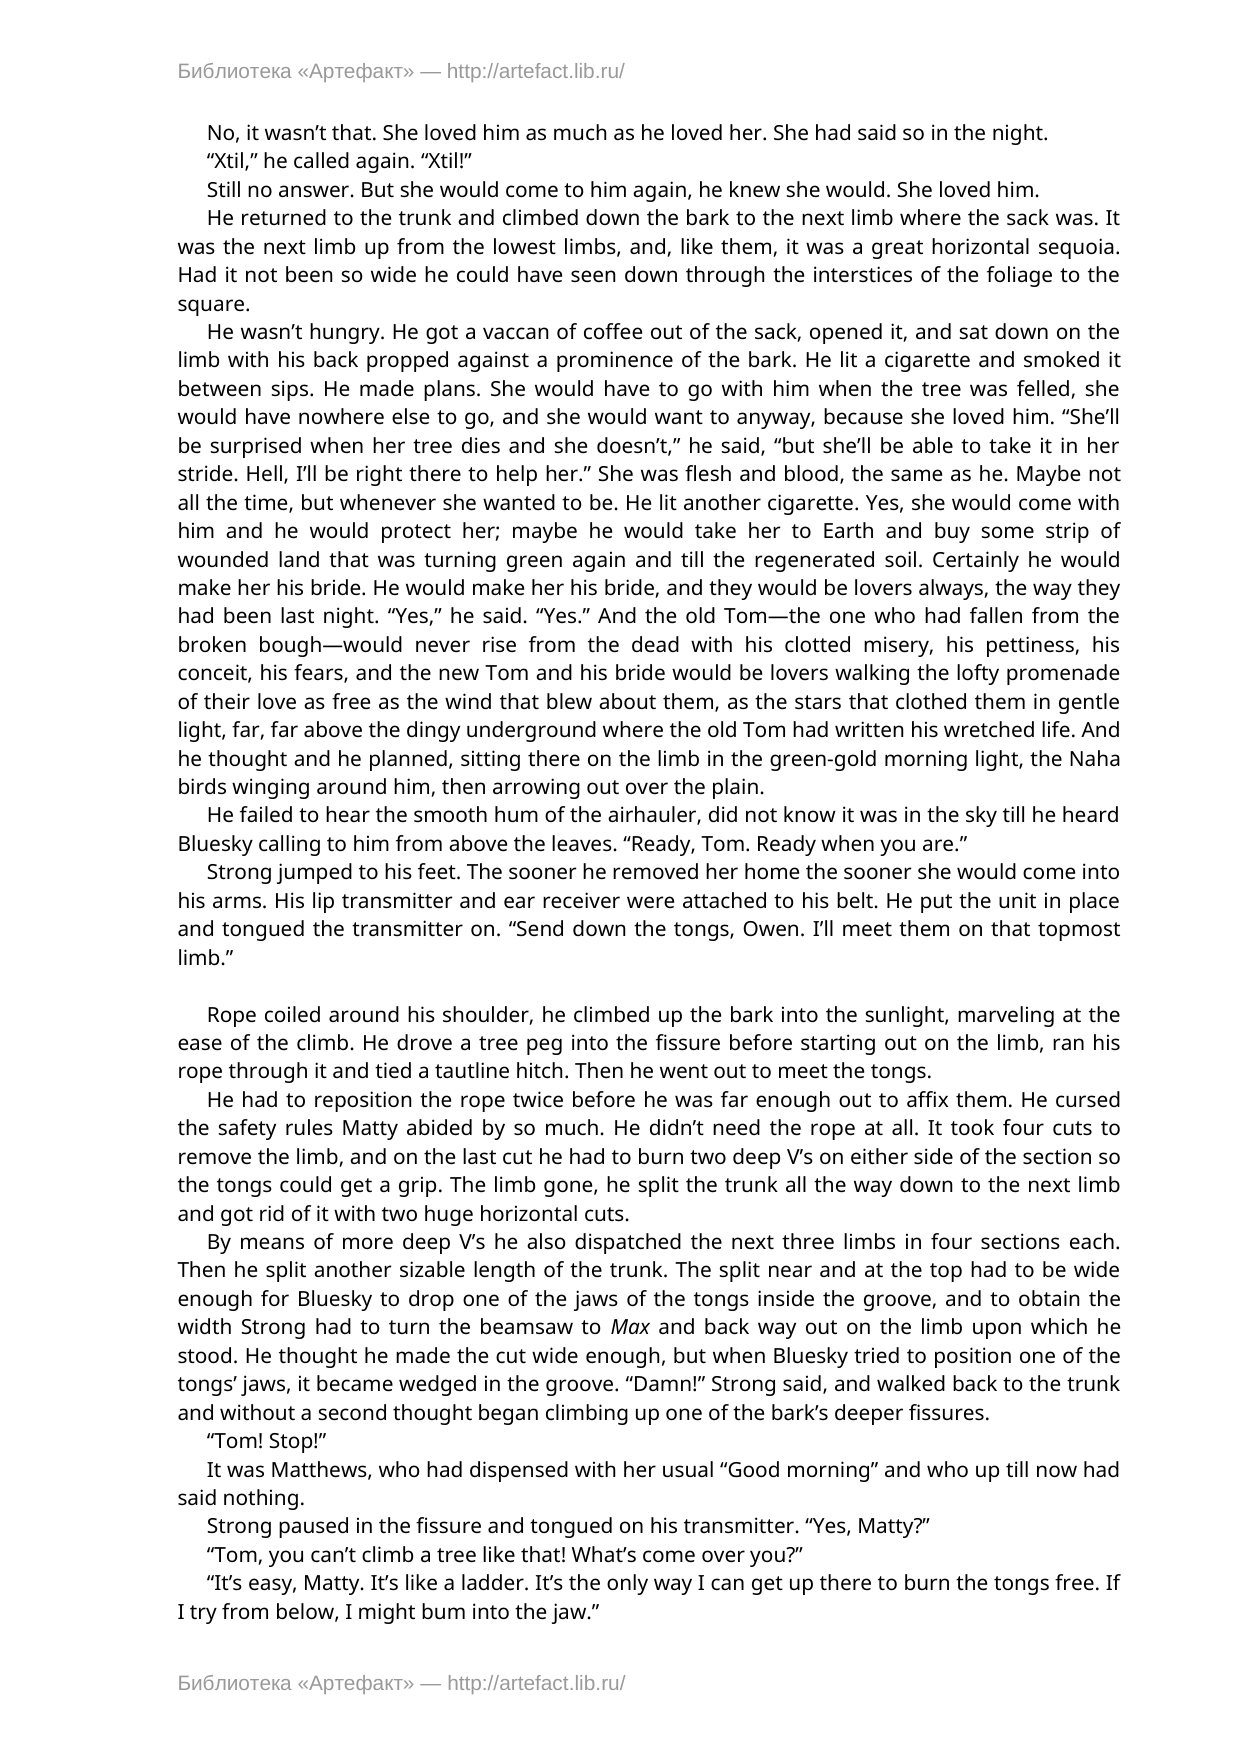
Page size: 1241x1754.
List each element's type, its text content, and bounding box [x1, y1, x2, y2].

text He had to reposition the rope twice before he was far enough out to affix them. He cursed the safety rules Matty abided by so much. He didn’t need the rope at all. It took four cuts to remove the limb, and on the last cut he had to burn two deep V’s on either side of the section so the tongs could get a grip. The limb gone, he split the trunk all the way down to the next limb and got rid of it with two huge horizontal cuts. [177, 1085, 1122, 1227]
text He failed to hear the smooth hum of the airhauler, did not know it was in the sky till he heard Bluesky calling to him from above the leaves. “Ready, Tom. Ready when you are.” [177, 801, 1122, 857]
text “Xtil,” he called again. “Xtil!” [177, 147, 1122, 175]
text He wasn’t hungry. He got a vaccan of coffee out of the sack, opened it, and sat down on the limb with his back propped against a prominence of the bark. He lit a cigarette and smoked it between sips. He made plans. She would have to go with him when the tree was felled, she would have nowhere else to go, and she would want to anyway, because she loved him. “She’ll be surprised when her tree dies and she doesn’t,” he said, “but she’ll be able to take it in her stride. Hell, I’ll be right there to help her.” She was flesh and blood, the same as he. Maybe not all the time, but whenever she wanted to be. He lit another cigarette. Yes, she would come with him and he would protect her; maybe he would take her to Earth and buy some strip of wounded land that was turning green again and till the regenerated soil. Certainly he would make her his bride. He would make her his bride, and they would be lovers always, the way they had been last night. “Yes,” he said. “Yes.” And the old Tom—the one who had fallen from the broken bough—would never rise from the dead with his clotted misery, his pettiness, his conceit, his fears, and the new Tom and his bride would be lovers walking the lofty promenade of their love as free as the wind that blew about them, as the stars that clothed them in gentle light, far, far above the dingy underground where the old Tom had written his wretched life. And he thought and he planned, sitting there on the limb in the green-gold morning light, the Naha birds winging around him, then arrowing out over the plain. [177, 317, 1122, 801]
text No, it wasn’t that. She loved him as much as he loved her. She had said so in the night. [177, 118, 1122, 147]
text By means of more deep V’s he also dispatched the next three limbs in four sections each. Then he split another sizable length of the trunk. The split near and at the top had to be wide enough for Bluesky to drop one of the jaws of the tongs inside the groove, and to obtain the width Strong had to turn the beamsaw to Max and back way out on the limb upon which he stood. He thought he made the cut wide enough, but when Bluesky tried to position one of the tongs’ jaws, it became wedged in the groove. “Damn!” Strong said, and walked back to the trunk and without a second thought began climbing up one of the bark’s deeper fissures. [177, 1227, 1122, 1426]
text “Tom! Stop!” [177, 1426, 1122, 1455]
text Strong paused in the fissure and tongued on his transmitter. “Yes, Matty?” [177, 1512, 1122, 1540]
text Still no answer. But she would come to him again, he knew she would. She loved him. [177, 175, 1122, 203]
text Rope coiled around his shoulder, he climbed up the bark into the sunlight, marveling at the ease of the climb. He drove a tree peg into the fissure before starting out on the limb, ran his rope through it and tied a tautline hitch. Then he went out to meet the tongs. [177, 1000, 1122, 1085]
text It was Matthews, who had dispensed with her usual “Good morning” and who up till now had said nothing. [177, 1455, 1122, 1512]
text “It’s easy, Matty. It’s like a ladder. It’s the only way I can get up there to burn the tongs free. If I try from below, I might bum into the jaw.” [177, 1568, 1122, 1625]
text Strong jumped to his feet. The sooner he removed her home the sooner she would come into his arms. His lip transmitter and ear receiver were attached to his belt. He put the unit in place and tongued the transmitter on. “Send down the tongs, Owen. I’ll meet them on that topmost limb.” [177, 857, 1122, 971]
text He returned to the trunk and climbed down the bark to the next limb where the sack was. It was the next limb up from the lowest limbs, and, like them, it was a great horizontal sequoia. Had it not been so wide he could have seen down through the interstices of the foliage to the square. [177, 203, 1122, 317]
text “Tom, you can’t climb a tree like that! What’s come over you?” [177, 1540, 1122, 1568]
